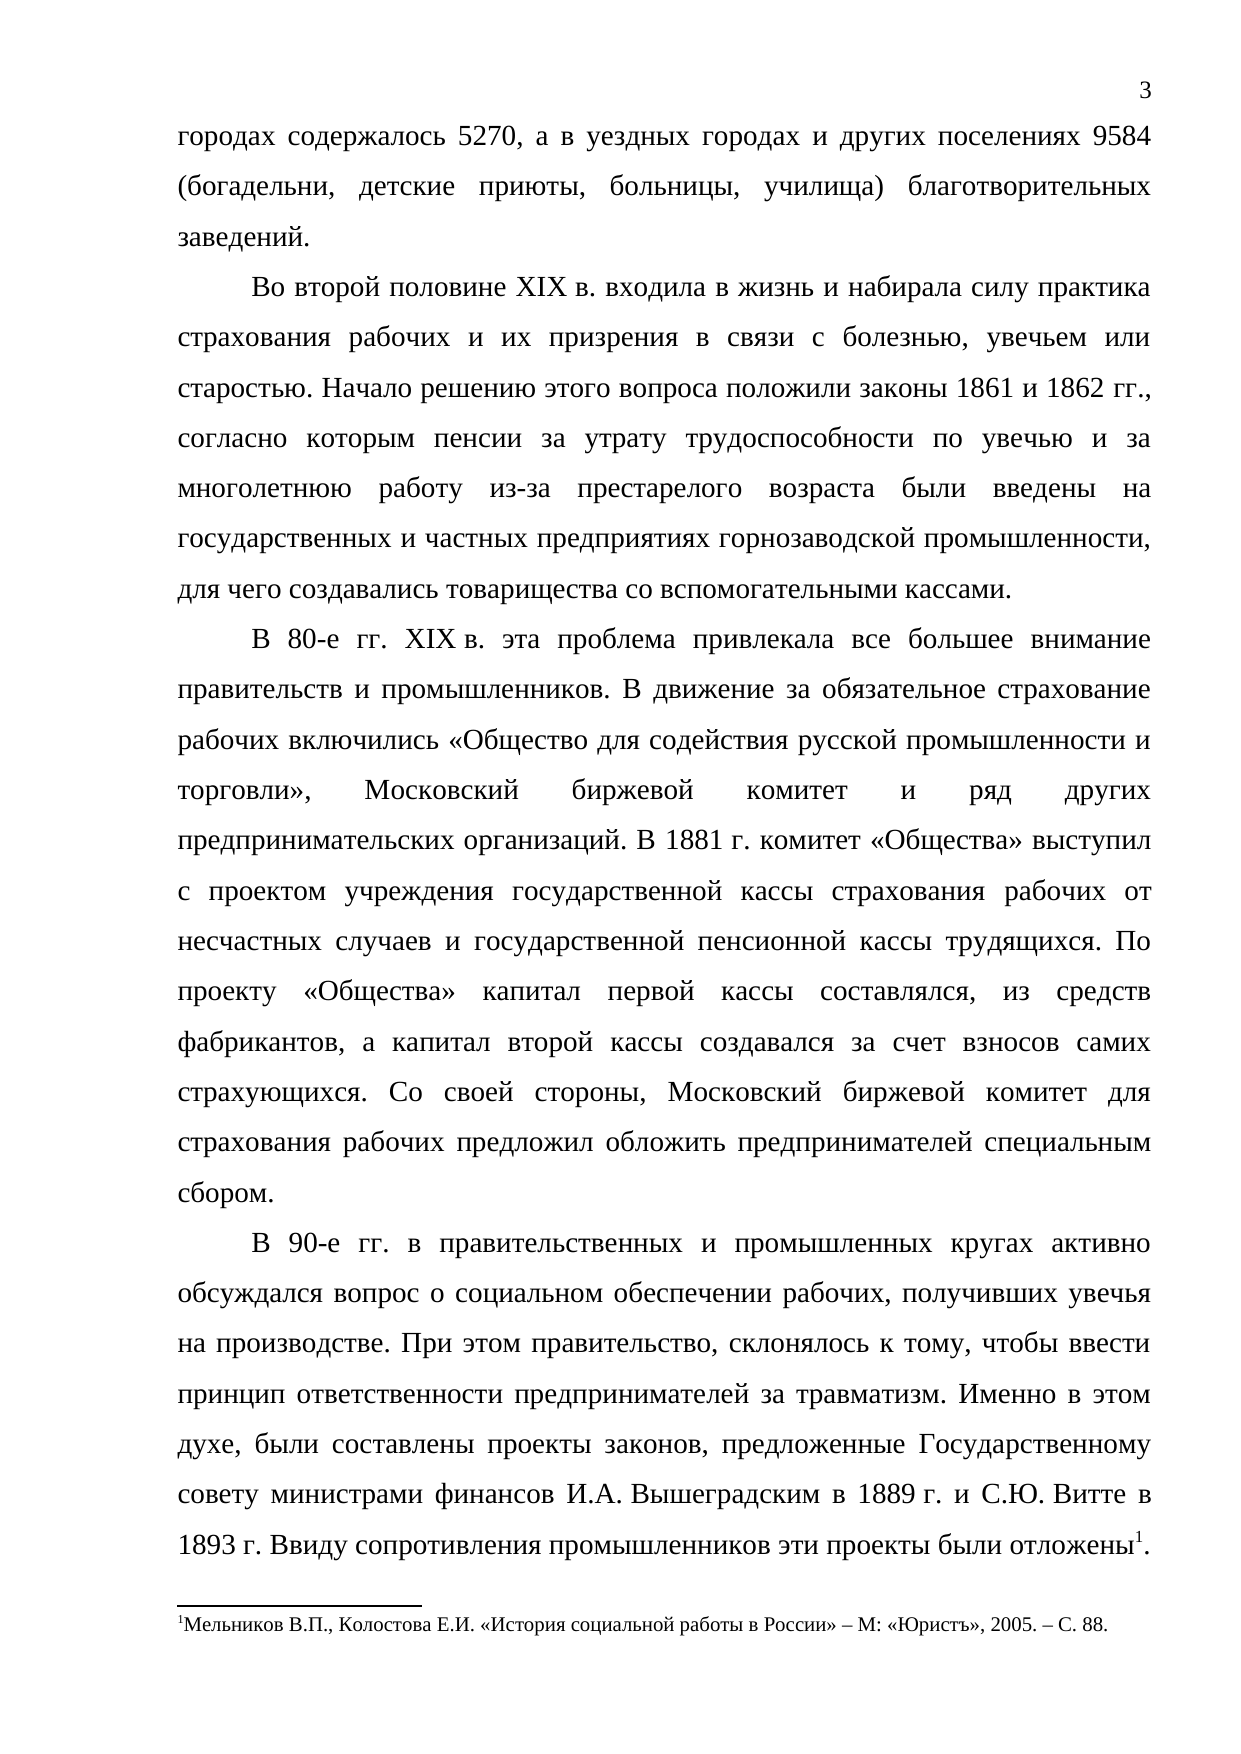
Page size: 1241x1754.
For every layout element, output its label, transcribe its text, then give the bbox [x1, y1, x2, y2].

text В 90-е гг. в правительственных и промышленных кругах активно обсуждался вопрос о социальном обеспечении рабочих, получивших увечья на производстве. При этом правительство, склонялось к тому, чтобы ввести принцип ответственности предпринимателей за травматизм. Именно в этом духе, были составлены проекты законов, предложенные Государственному совету министрами финансов И.А. Вышеградским в 1889 г. и С.Ю. Витте в 1893 г. Ввиду сопротивления промышленников эти проекты были отложены. [177, 1225, 1152, 1560]
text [177, 118, 1152, 252]
text Во второй половине XIX в. входила в жизнь и набирала силу практика страхования рабочих и их призрения в связи с болезнью, увечьем или старостью. Начало решению этого вопроса положили законы 1861 и 1862 гг., согласно которым пенсии за утрату трудоспособности по увечью и за многолетнюю работу из-за престарелого возраста были введены на государственных и частных предприятиях горнозаводской промышленности, для чего создавались товарищества со вспомогательными кассами. [177, 269, 1152, 604]
text В 80-е гг. XIX в. эта проблема привлекала все большее внимание правительств и промышленников. В движение за обязательное страхование рабочих включились «Общество для содействия русской промышленности и торговли», Московский биржевой комитет и ряд других предпринимательских организаций. В 1881 г. комитет «Общества» выступил с проектом учреждения государственной кассы страхования рабочих от несчастных случаев и государственной пенсионной кассы трудящихся. По проекту «Общества» капитал первой кассы составлялся, из средств фабрикантов, а капитал второй кассы создавался за счет взносов самих страхующихся. Со своей стороны, Московский биржевой комитет для страхования рабочих предложил обложить предпринимателей специальным сбором. [177, 621, 1152, 1208]
